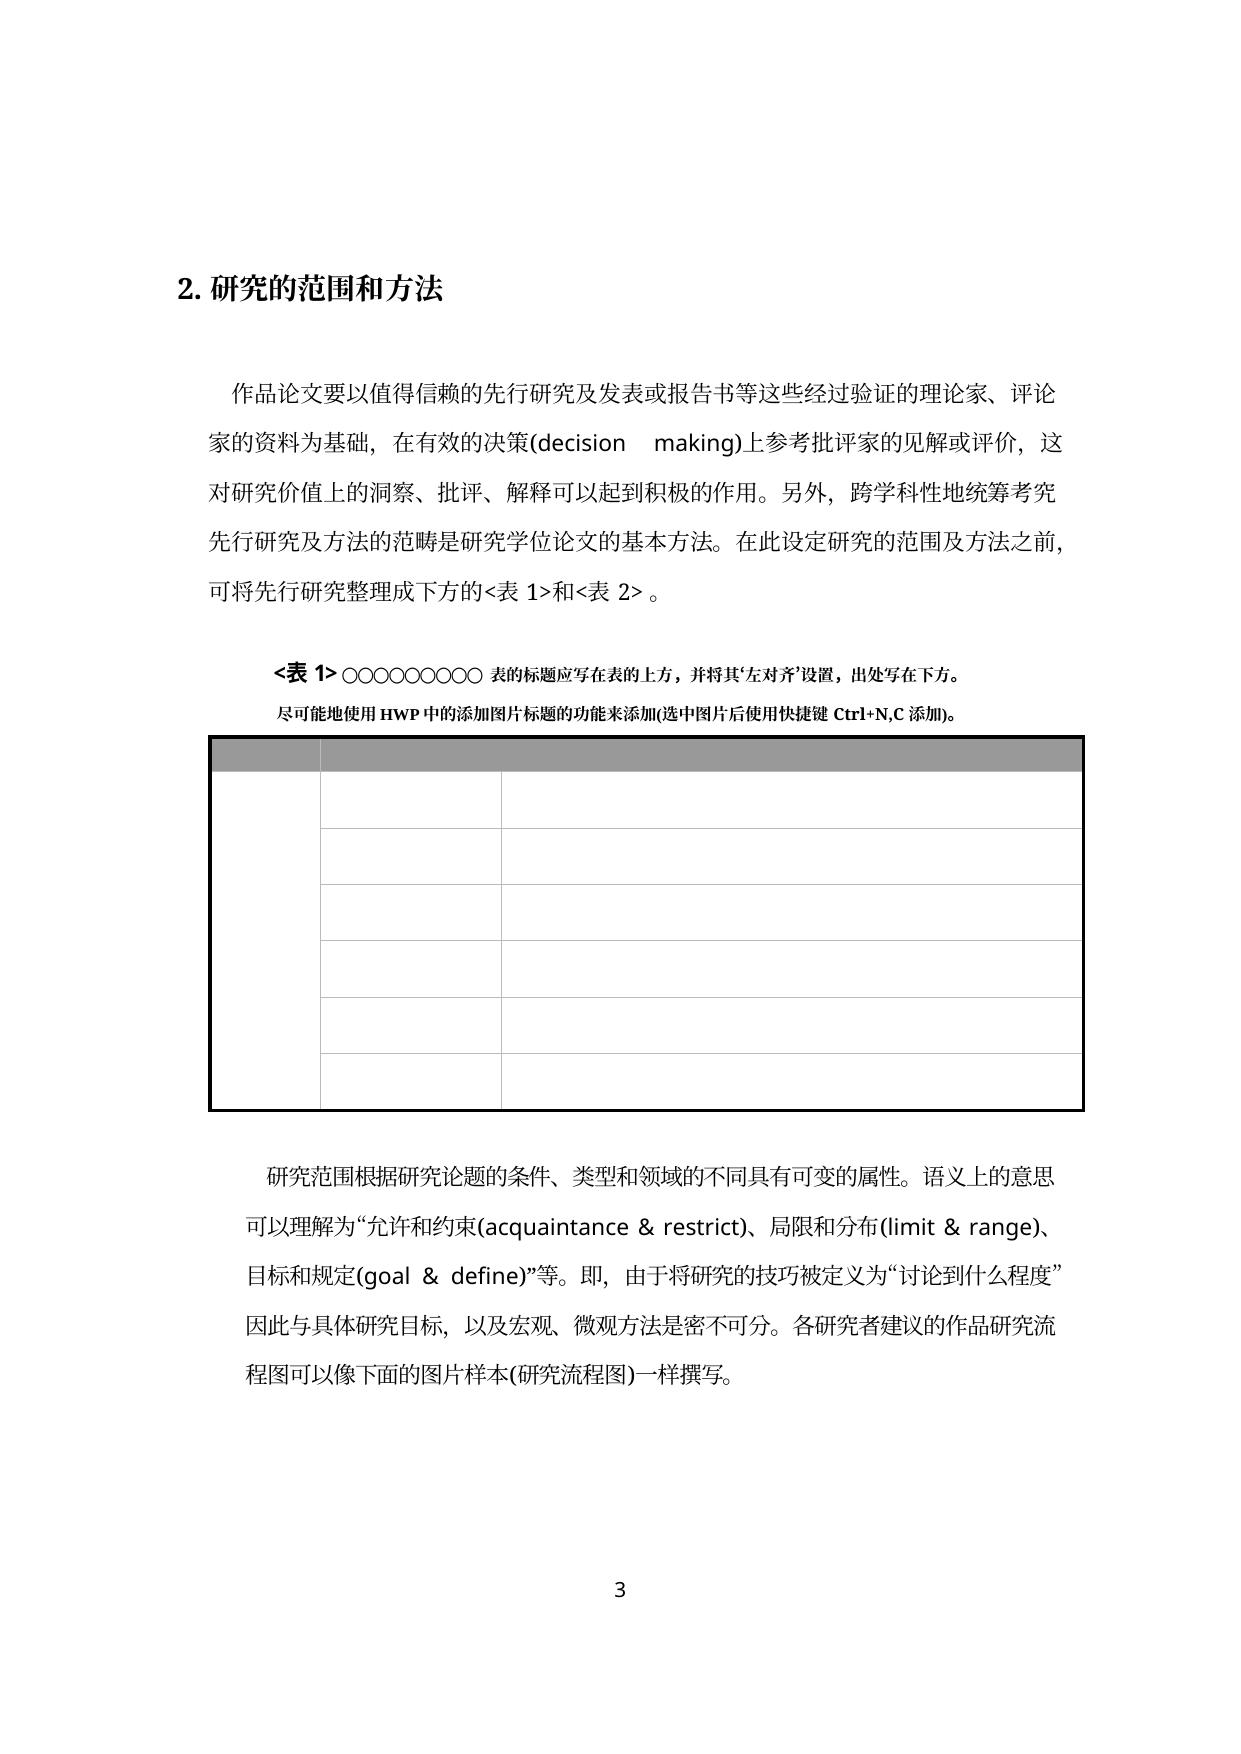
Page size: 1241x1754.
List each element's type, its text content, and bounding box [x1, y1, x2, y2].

table_cell [321, 941, 501, 996]
table_cell [502, 998, 1082, 1053]
text 作品论文要以值得信赖的先行研究及发表或报告书等这些经过验证的理论家、评论家的资料为基础，在有效的决策(decision making)上参考批评家的见解或评价，这对研究价值上的洞察、批评、解释可以起到积极的作用。另外，跨学科性地统筹考究先行研究及方法的范畴是研究学位论文的基本方法。在此设定研究的范围及方法之前，可将先行研究整理成下方的<表 1>和<表 2> 。 [208, 376, 1063, 607]
table_header [321, 739, 1082, 771]
text 研究范围根据研究论题的条件、类型和领域的不同具有可变的属性。语义上的意思可以理解为“允许和约束(acquaintance & restrict)、局限和分布(limit & range)、目标和规定(goal & define)”等。即，由于将研究的技巧被定义为“讨论到什么程度”，因此与具体研究目标，以及宏观、微观方法是密不可分。各研究者建议的作品研究流程图可以像下面的图片样本(研究流程图)一样撰写。 [245, 1159, 1063, 1390]
table_cell [502, 941, 1082, 996]
table_cell [321, 772, 501, 827]
table_cell [502, 829, 1082, 884]
table_cell [321, 1054, 501, 1109]
table_cell [212, 772, 320, 1109]
table_cell [321, 885, 501, 940]
table_cell [502, 772, 1082, 827]
table_cell [502, 885, 1082, 940]
table_cell [321, 998, 501, 1053]
table_cell [502, 1054, 1082, 1109]
text 2. 研究的范围和方法 [177, 266, 1063, 308]
text <表 1> ○○○○○○○○○ 表的标题应写在表的上方，并将其‘左对齐’设置，出处写在下方。 [177, 654, 1063, 688]
table_header [212, 739, 320, 771]
table_cell [321, 829, 501, 884]
text 尽可能地使用HWP中的添加图片标题的功能来添加(选中图片后使用快捷键 Ctrl+N,C 添加)。 [177, 701, 1063, 726]
